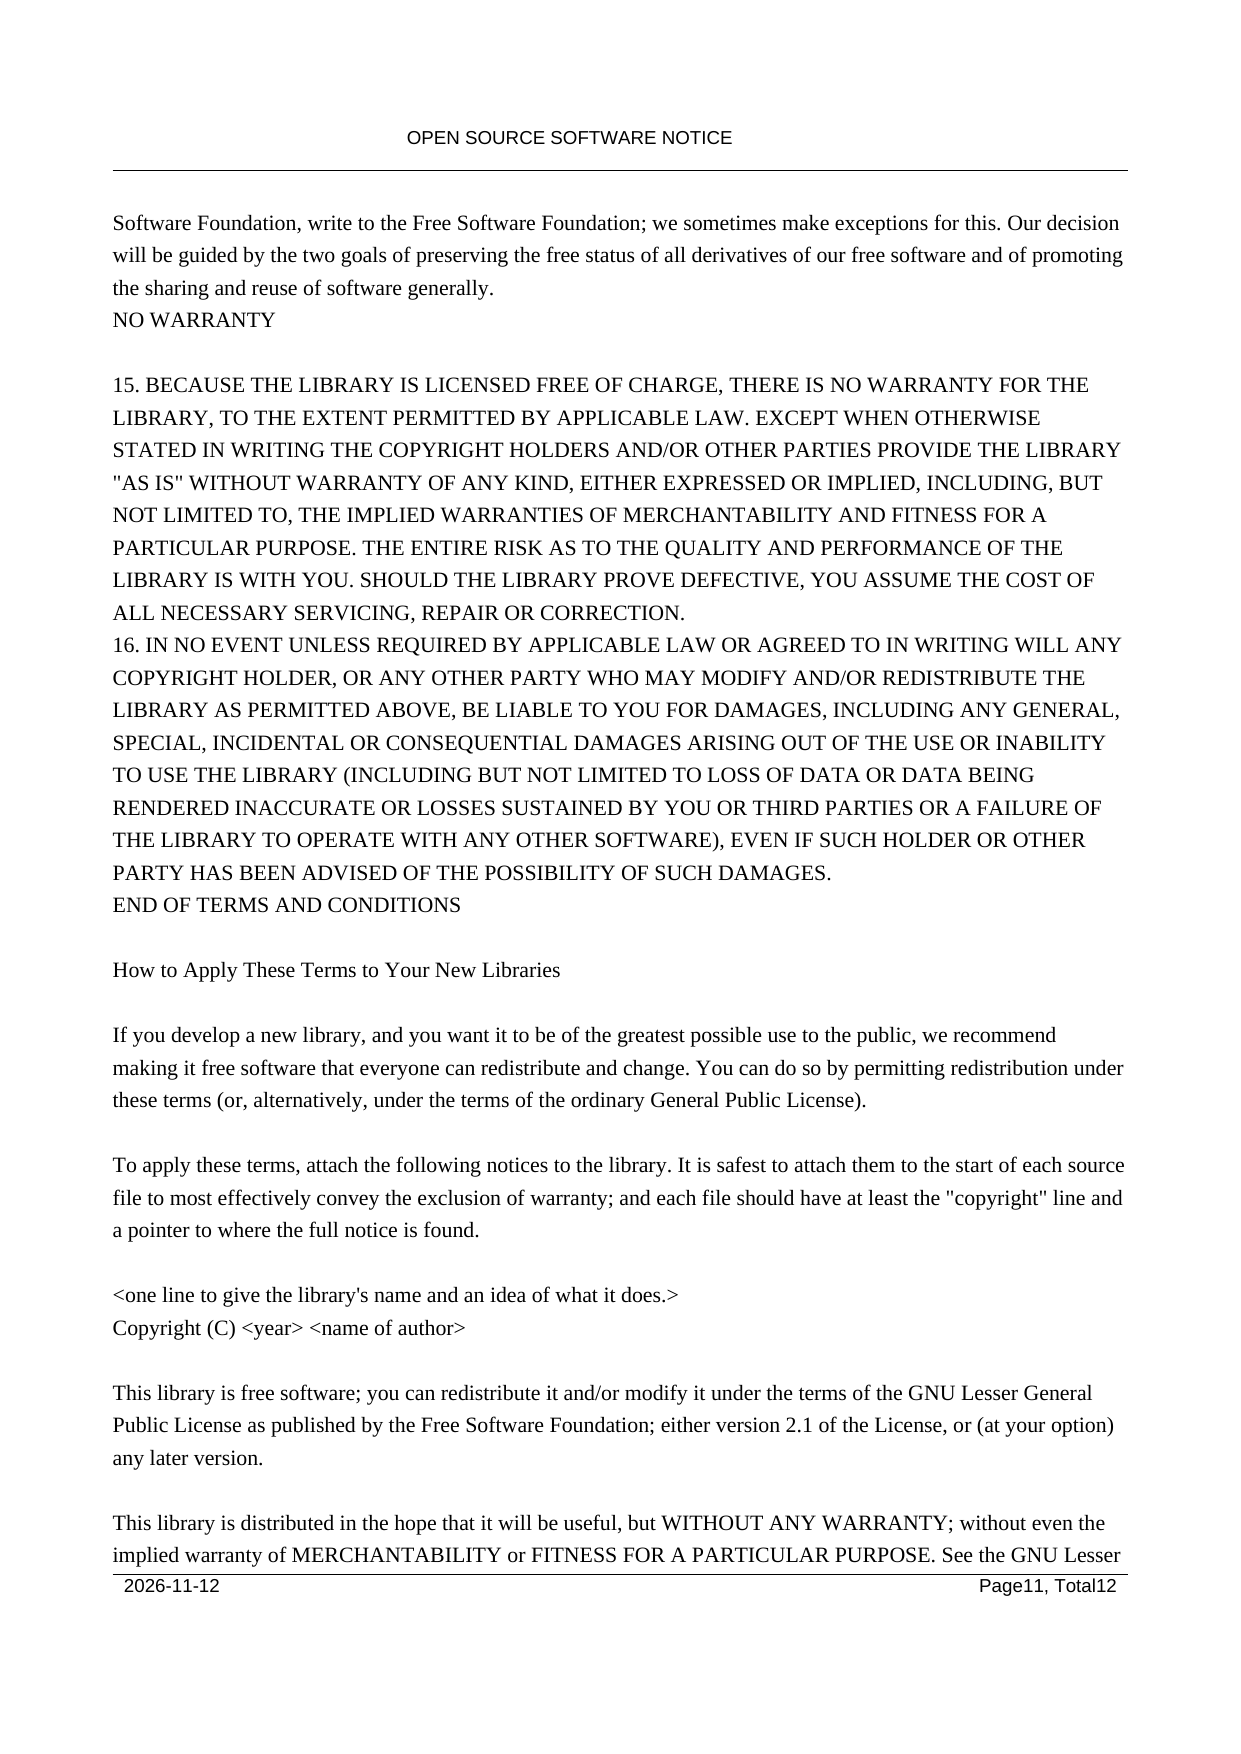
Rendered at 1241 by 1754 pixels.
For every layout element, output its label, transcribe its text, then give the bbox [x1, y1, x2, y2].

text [112, 206, 1128, 304]
text If you develop a new library, and you want it to be of the greatest possible use to the public, we recommend making it free software that everyone can redistribute and change. You can do so by permitting redistribution under these terms (or, alternatively, under the terms of the ordinary General Public License). [112, 1019, 1128, 1116]
text Copyright (C) <year> <name of author> [112, 1311, 1128, 1344]
text How to Apply These Terms to Your New Libraries [112, 954, 1128, 986]
text 15. BECAUSE THE LIBRARY IS LICENSED FREE OF CHARGE, THERE IS NO WARRANTY FOR THE LIBRARY, TO THE EXTENT PERMITTED BY APPLICABLE LAW. EXCEPT WHEN OTHERWISE STATED IN WRITING THE COPYRIGHT HOLDERS AND/OR OTHER PARTIES PROVIDE THE LIBRARY "AS IS" WITHOUT WARRANTY OF ANY KIND, EITHER EXPRESSED OR IMPLIED, INCLUDING, BUT NOT LIMITED TO, THE IMPLIED WARRANTIES OF MERCHANTABILITY AND FITNESS FOR A PARTICULAR PURPOSE. THE ENTIRE RISK AS TO THE QUALITY AND PERFORMANCE OF THE LIBRARY IS WITH YOU. SHOULD THE LIBRARY PROVE DEFECTIVE, YOU ASSUME THE COST OF ALL NECESSARY SERVICING, REPAIR OR CORRECTION. [112, 369, 1128, 629]
text To apply these terms, attach the following notices to the library. It is safest to attach them to the start of each source file to most effectively convey the exclusion of warranty; and each file should have at least the "copyright" line and a pointer to where the full notice is found. [112, 1149, 1128, 1246]
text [112, 1506, 1128, 1571]
text <one line to give the library's name and an idea of what it does.> [112, 1279, 1128, 1311]
text END OF TERMS AND CONDITIONS [112, 889, 1128, 921]
text NO WARRANTY [112, 304, 1128, 336]
text 16. IN NO EVENT UNLESS REQUIRED BY APPLICABLE LAW OR AGREED TO IN WRITING WILL ANY COPYRIGHT HOLDER, OR ANY OTHER PARTY WHO MAY MODIFY AND/OR REDISTRIBUTE THE LIBRARY AS PERMITTED ABOVE, BE LIABLE TO YOU FOR DAMAGES, INCLUDING ANY GENERAL, SPECIAL, INCIDENTAL OR CONSEQUENTIAL DAMAGES ARISING OUT OF THE USE OR INABILITY TO USE THE LIBRARY (INCLUDING BUT NOT LIMITED TO LOSS OF DATA OR DATA BEING RENDERED INACCURATE OR LOSSES SUSTAINED BY YOU OR THIRD PARTIES OR A FAILURE OF THE LIBRARY TO OPERATE WITH ANY OTHER SOFTWARE), EVEN IF SUCH HOLDER OR OTHER PARTY HAS BEEN ADVISED OF THE POSSIBILITY OF SUCH DAMAGES. [112, 629, 1128, 889]
text This library is free software; you can redistribute it and/or modify it under the terms of the GNU Lesser General Public License as published by the Free Software Foundation; either version 2.1 of the License, or (at your option) any later version. [112, 1376, 1128, 1474]
